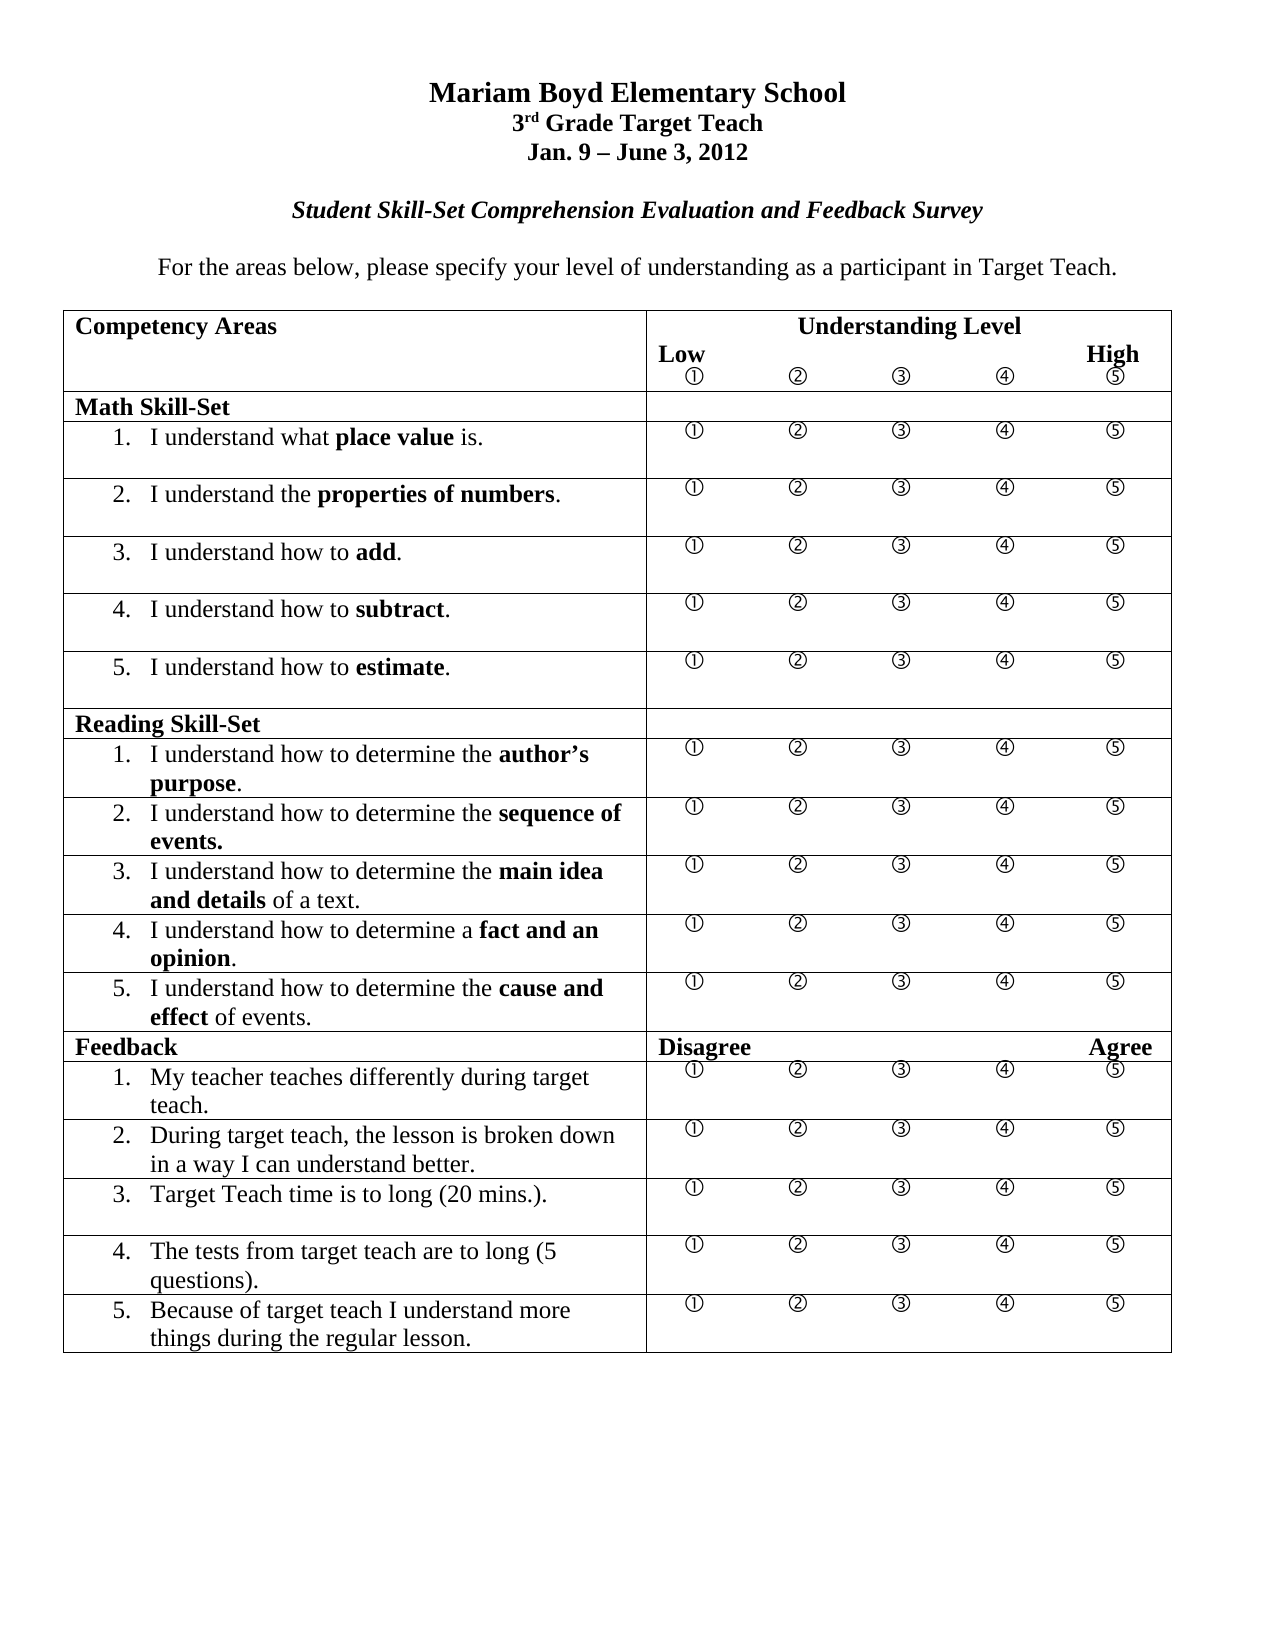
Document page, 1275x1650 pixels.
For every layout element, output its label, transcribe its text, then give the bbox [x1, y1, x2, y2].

table_cell [647, 915, 1171, 972]
table_header Competency Areas [64, 311, 646, 391]
table_cell Reading Skill-Set [64, 709, 646, 738]
table_cell I understand how to determine the sequence of events. [64, 798, 646, 855]
table_cell [647, 739, 1171, 797]
table_cell [647, 1295, 1171, 1352]
table_cell [647, 973, 1171, 1031]
table_cell My teacher teaches differently during target teach. [64, 1062, 646, 1119]
title Student Skill-Set Comprehension Evaluation and Feedback Survey [75, 195, 1200, 223]
table_cell [647, 1062, 1171, 1119]
table_cell I understand how to determine the author’s purpose. [64, 739, 646, 797]
table_header Understanding Level Low High [647, 311, 1171, 391]
table_cell I understand what place value is. [64, 422, 646, 478]
table_cell [647, 1236, 1171, 1294]
table_cell [647, 422, 1171, 478]
table_cell I understand how to determine a fact and an opinion. [64, 915, 646, 972]
table_cell [647, 479, 1171, 536]
table_cell [647, 856, 1171, 914]
table_cell Disagree Agree [647, 1032, 1171, 1061]
table_cell During target teach, the lesson is broken down in a way I can understand better. [64, 1120, 646, 1178]
table_cell [647, 1179, 1171, 1235]
table_cell I understand how to add. [64, 537, 646, 593]
table_cell The tests from target teach are to long (5 questions). [64, 1236, 646, 1294]
table_cell I understand the properties of numbers. [64, 479, 646, 536]
text For the areas below, please specify your level of understanding as a participant in Target Teach. [75, 252, 1200, 281]
table_cell [647, 709, 1171, 738]
table_cell I understand how to determine the main idea and details of a text. [64, 856, 646, 914]
table_cell [647, 652, 1171, 708]
table_cell Math Skill-Set [64, 392, 646, 421]
table_cell I understand how to estimate. [64, 652, 646, 708]
table_cell [647, 798, 1171, 855]
table_cell I understand how to subtract. [64, 594, 646, 651]
table_cell [647, 594, 1171, 651]
table_cell I understand how to determine the cause and effect of events. [64, 973, 646, 1031]
table_cell Because of target teach I understand more things during the regular lesson. [64, 1295, 646, 1352]
table_cell Feedback [64, 1032, 646, 1061]
table_cell [647, 1120, 1171, 1178]
table_cell Target Teach time is to long (20 mins.). [64, 1179, 646, 1235]
table_cell [647, 537, 1171, 593]
table_cell [647, 392, 1171, 421]
